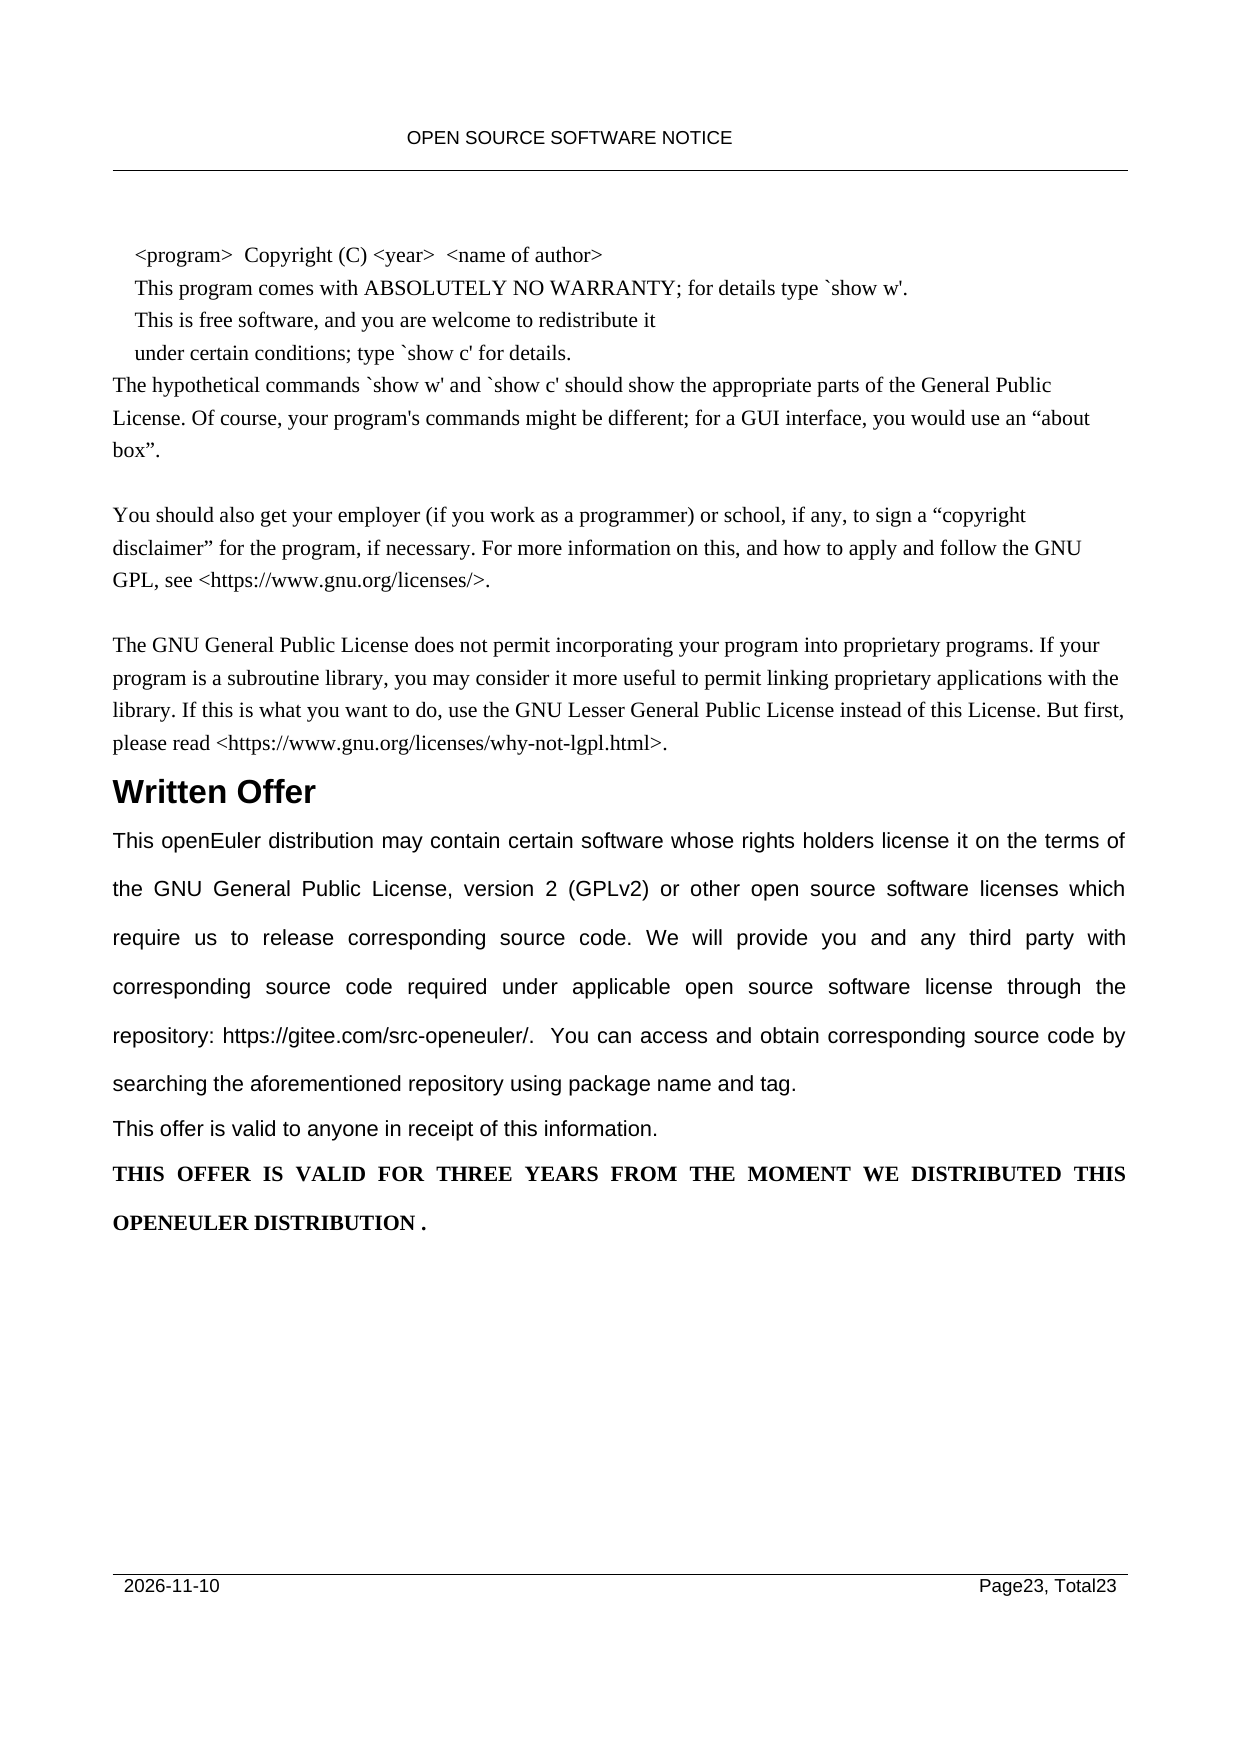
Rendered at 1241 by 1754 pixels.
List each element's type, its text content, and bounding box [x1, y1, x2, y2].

text Written Offer [112, 759, 1128, 824]
text This openEuler distribution may contain certain software whose rights holders license it on the terms of the GNU General Public License, version 2 (GPLv2) or other open source software licenses which require us to release corresponding source code. We will provide you and any third party with corresponding source code required under applicable open source software license through the repository: https://gitee.com/src-openeuler/. You can access and obtain corresponding source code by searching the aforementioned repository using package name and tag. [112, 824, 1128, 1100]
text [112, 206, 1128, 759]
text This offer is valid to anyone in receipt of this information. [112, 1113, 1128, 1145]
text THIS OFFER IS VALID FOR THREE YEARS FROM THE MOMENT WE DISTRIBUTED THIS OPENEULER DISTRIBUTION . [112, 1158, 1128, 1239]
